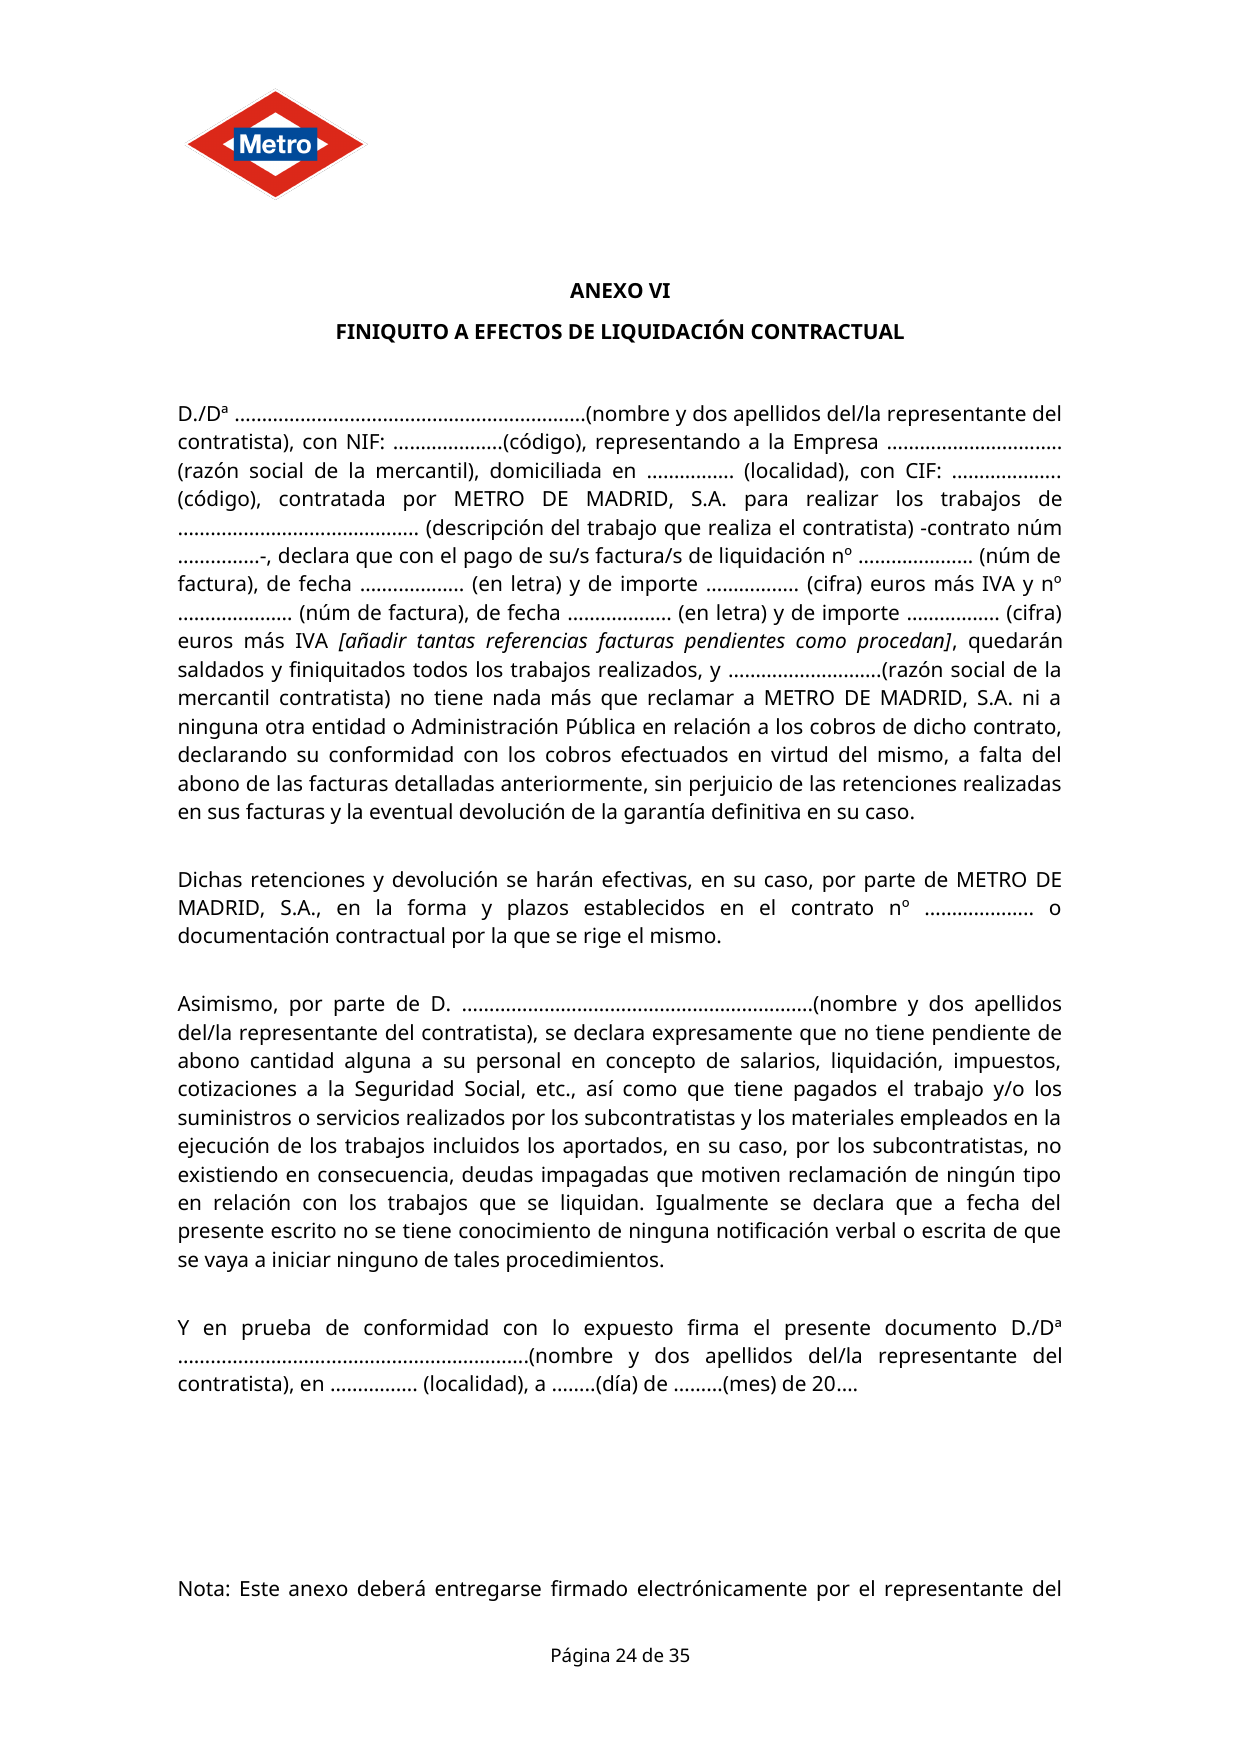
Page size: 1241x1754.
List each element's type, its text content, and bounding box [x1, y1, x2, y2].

text FINIQUITO A EFECTOS DE LIQUIDACIÓN CONTRACTUAL [177, 317, 1063, 346]
text Y en prueba de conformidad con lo expuesto firma el presente documento D./Dª ……………………………………………………….(nombre y dos apellidos del/la representante del contratista), en ……………. (localidad), a ……..(día) de ………(mes) de 20…. [177, 1313, 1063, 1398]
text ANEXO VI [177, 276, 1063, 304]
text Nota: Este anexo deberá entregarse firmado electrónicamente por el representante del contratista [177, 1574, 1063, 1603]
text Dichas retenciones y devolución se harán efectivas, en su caso, por parte de METRO DE MADRID, S.A., en la forma y plazos establecidos en el contrato nº ……………….. o documentación contractual por la que se rige el mismo. [177, 865, 1063, 950]
text D./Dª ……………………………………………………….(nombre y dos apellidos del/la representante del contratista), con NIF: ………………..(código), representando a la Empresa …………………………..(razón social de la mercantil), domiciliada en ……………. (localidad), con CIF: ………………..(código), contratada por METRO DE MADRID, S.A. para realizar los trabajos de …………………………………….. (descripción del trabajo que realiza el contratista) -contrato núm ……………-, declara que con el pago de su/s factura/s de liquidación nº ………………… (núm de factura), de fecha ……..……….. (en letra) y de importe …………….. (cifra) euros más IVA y nº ………………… (núm de factura), de fecha ……..……….. (en letra) y de importe …………….. (cifra) euros más IVA [añadir tantas referencias facturas pendientes como procedan], quedarán saldados y finiquitados todos los trabajos realizados, y ……………………….(razón social de la mercantil contratista) no tiene nada más que reclamar a METRO DE MADRID, S.A. ni a ninguna otra entidad o Administración Pública en relación a los cobros de dicho contrato, declarando su conformidad con los cobros efectuados en virtud del mismo, a falta del abono de las facturas detalladas anteriormente, sin perjuicio de las retenciones realizadas en sus facturas y la eventual devolución de la garantía definitiva en su caso. [177, 399, 1063, 826]
picture [184, 88, 368, 200]
text Asimismo, por parte de D. ……………………………………………………….(nombre y dos apellidos del/la representante del contratista), se declara expresamente que no tiene pendiente de abono cantidad alguna a su personal en concepto de salarios, liquidación, impuestos, cotizaciones a la Seguridad Social, etc., así como que tiene pagados el trabajo y/o los suministros o servicios realizados por los subcontratistas y los materiales empleados en la ejecución de los trabajos incluidos los aportados, en su caso, por los subcontratistas, no existiendo en consecuencia, deudas impagadas que motiven reclamación de ningún tipo en relación con los trabajos que se liquidan. Igualmente se declara que a fecha del presente escrito no se tiene conocimiento de ninguna notificación verbal o escrita de que se vaya a iniciar ninguno de tales procedimientos. [177, 989, 1063, 1273]
